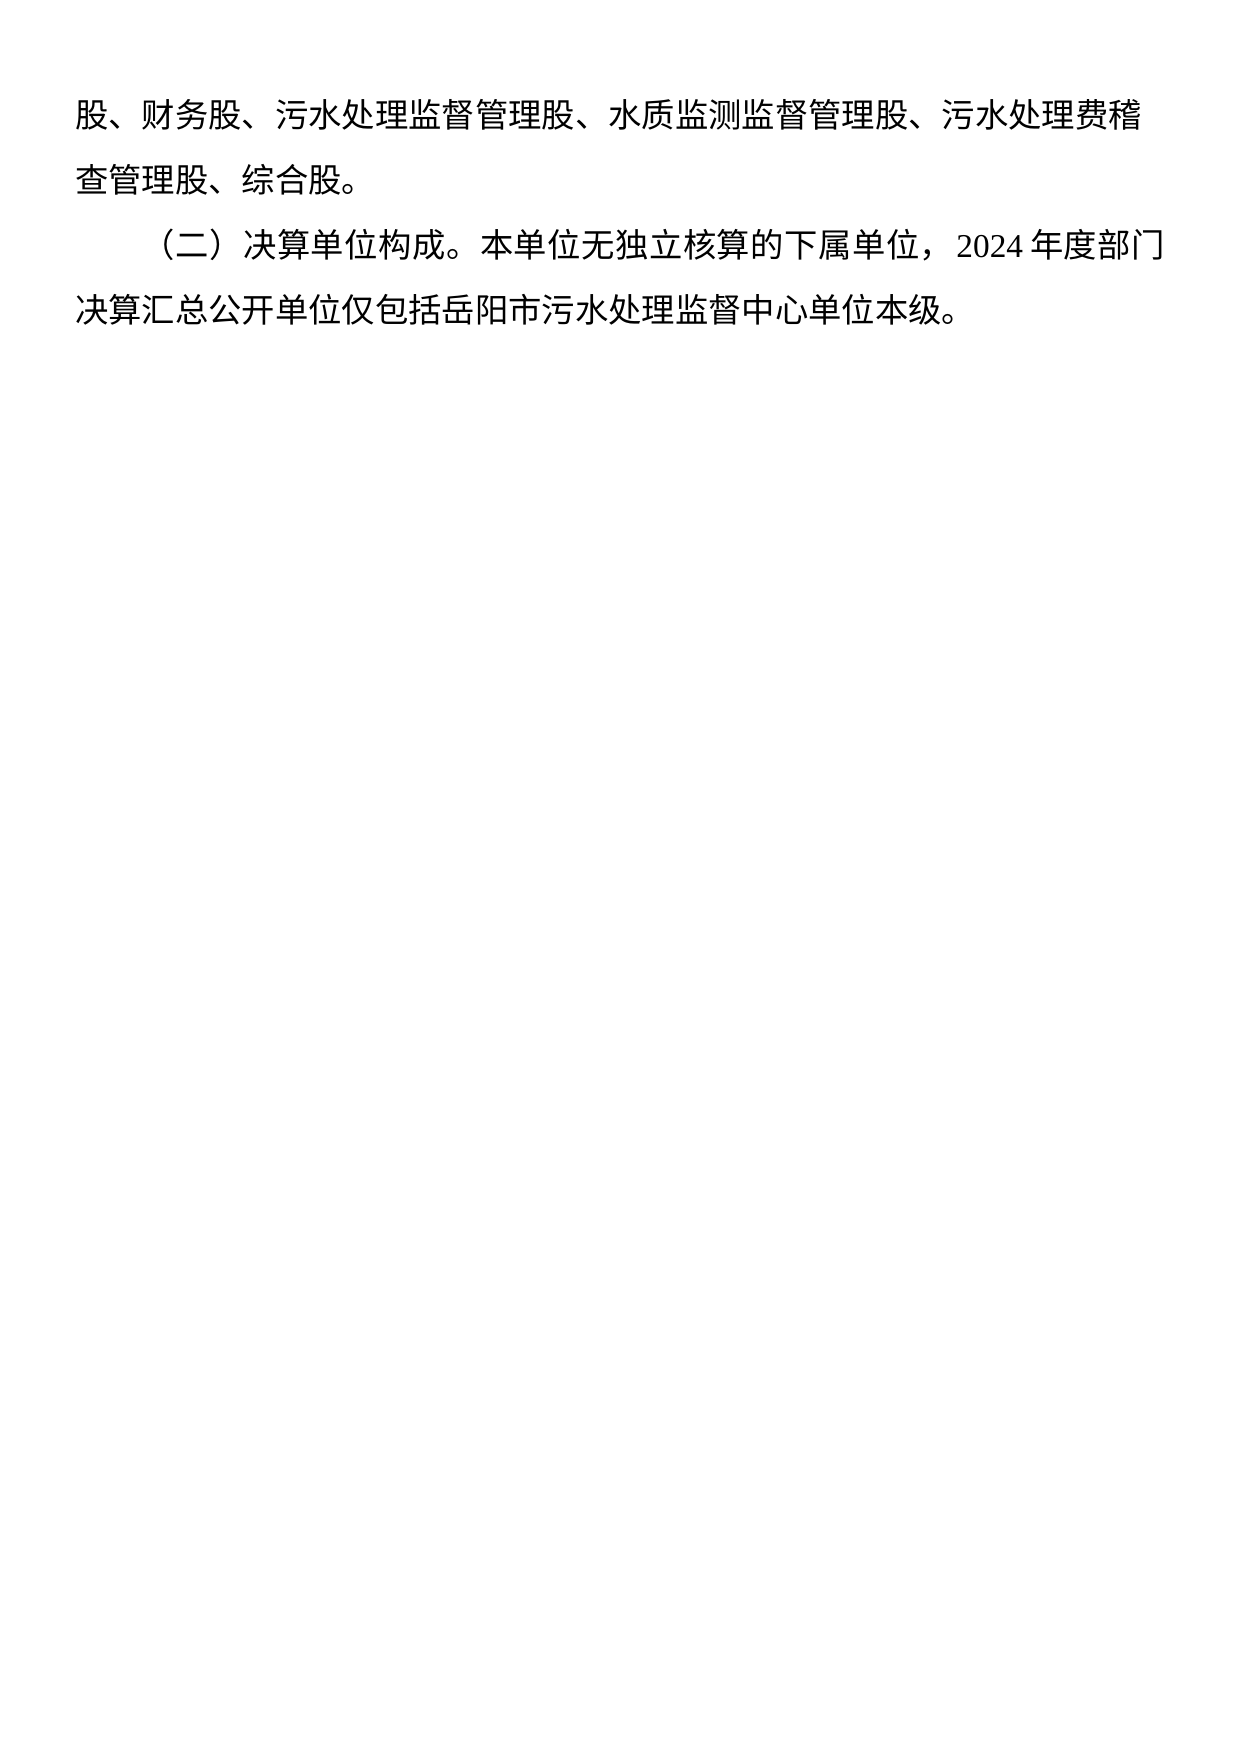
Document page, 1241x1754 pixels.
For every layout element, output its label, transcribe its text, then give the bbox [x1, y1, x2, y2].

text （二）决算单位构成。本单位无独立核算的下属单位，2024年度部门决算汇总公开单位仅包括岳阳市污水处理监督中心单位本级。 [75, 211, 1165, 341]
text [75, 81, 1165, 211]
